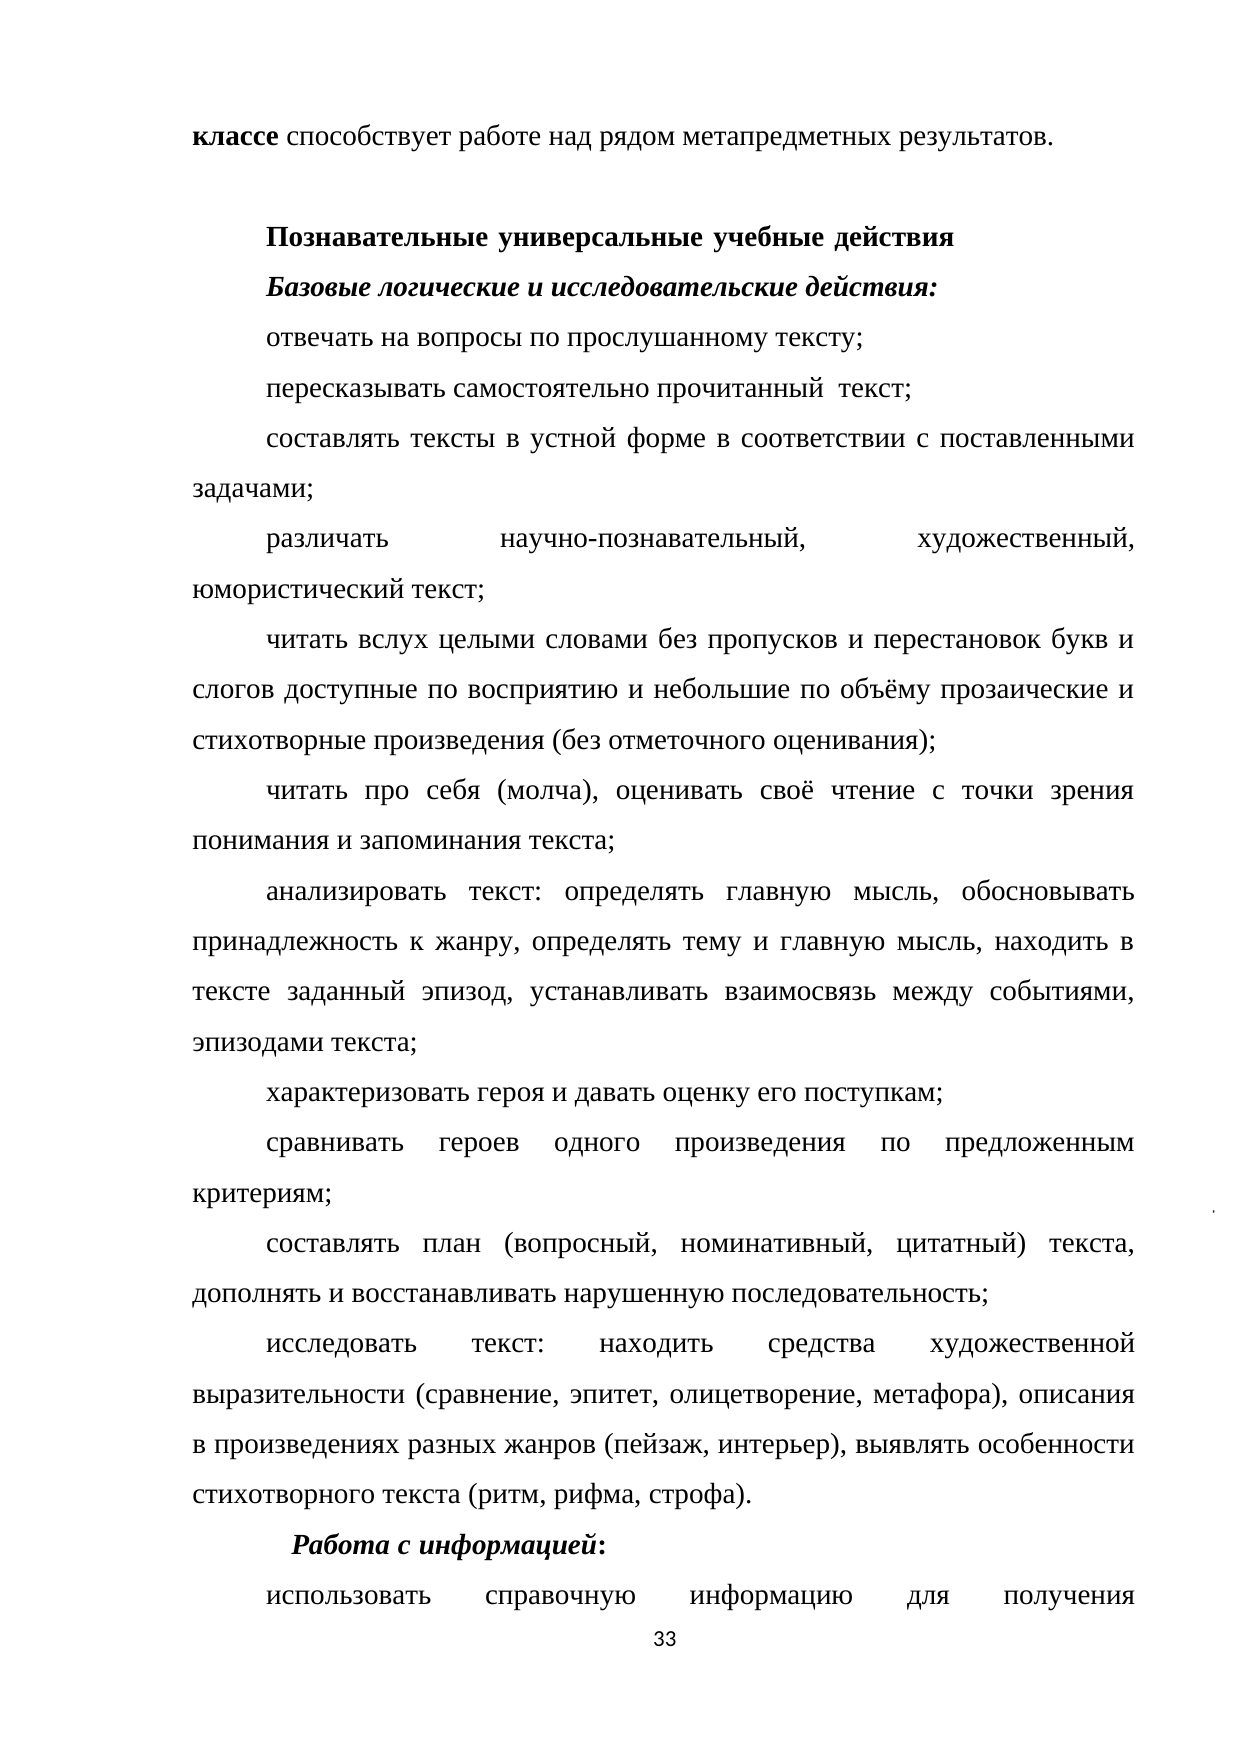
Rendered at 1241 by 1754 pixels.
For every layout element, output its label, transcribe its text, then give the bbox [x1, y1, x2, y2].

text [192, 118, 1135, 152]
text составлять план (вопросный, номинативный, цитатный) текста, дополнять и восстанавливать нарушенную последовательность; [192, 1225, 1135, 1309]
text отвечать на вопросы по прослушанному тексту; [192, 319, 1135, 353]
text исследовать текст: находить средства художественной выразительности (сравнение, эпитет, олицетворение, метафора), описания в произведениях разных жанров (пейзаж, интерьер), выявлять особенности стихотворного текста (ритм, рифма, строфа). [192, 1326, 1136, 1510]
text Работа с информацией: [217, 1527, 1152, 1560]
text анализировать текст: определять главную мысль, обосновывать принадлежность к жанру, определять тему и главную мысль, находить в тексте заданный эпизод, устанавливать взаимосвязь между событиями, эпизодами текста; [192, 873, 1135, 1057]
text сравнивать героев одного произведения по предложенным критериям; [192, 1124, 1135, 1208]
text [192, 1577, 1136, 1611]
text составлять тексты в устной форме в соответствии с поставленными задачами; [192, 420, 1135, 504]
text читать про себя (молча), оценивать своё чтение с точки зрения понимания и запоминания текста; [192, 772, 1135, 856]
text читать вслух целыми словами без пропусков и перестановок букв и слогов доступные по восприятию и небольшие по объёму прозаические и стихотворные произведения (без отметочного оценивания); [192, 621, 1135, 755]
text пересказывать самостоятельно прочитанный текст; [192, 370, 1135, 403]
text Познавательные универсальные учебные действия [192, 219, 1135, 252]
text различать научно-познавательный, художественный, юмористический текст; [192, 521, 1135, 604]
text характеризовать героя и давать оценку его поступкам; [192, 1074, 1135, 1108]
text Базовые логические и исследовательские действия: [192, 269, 1135, 303]
